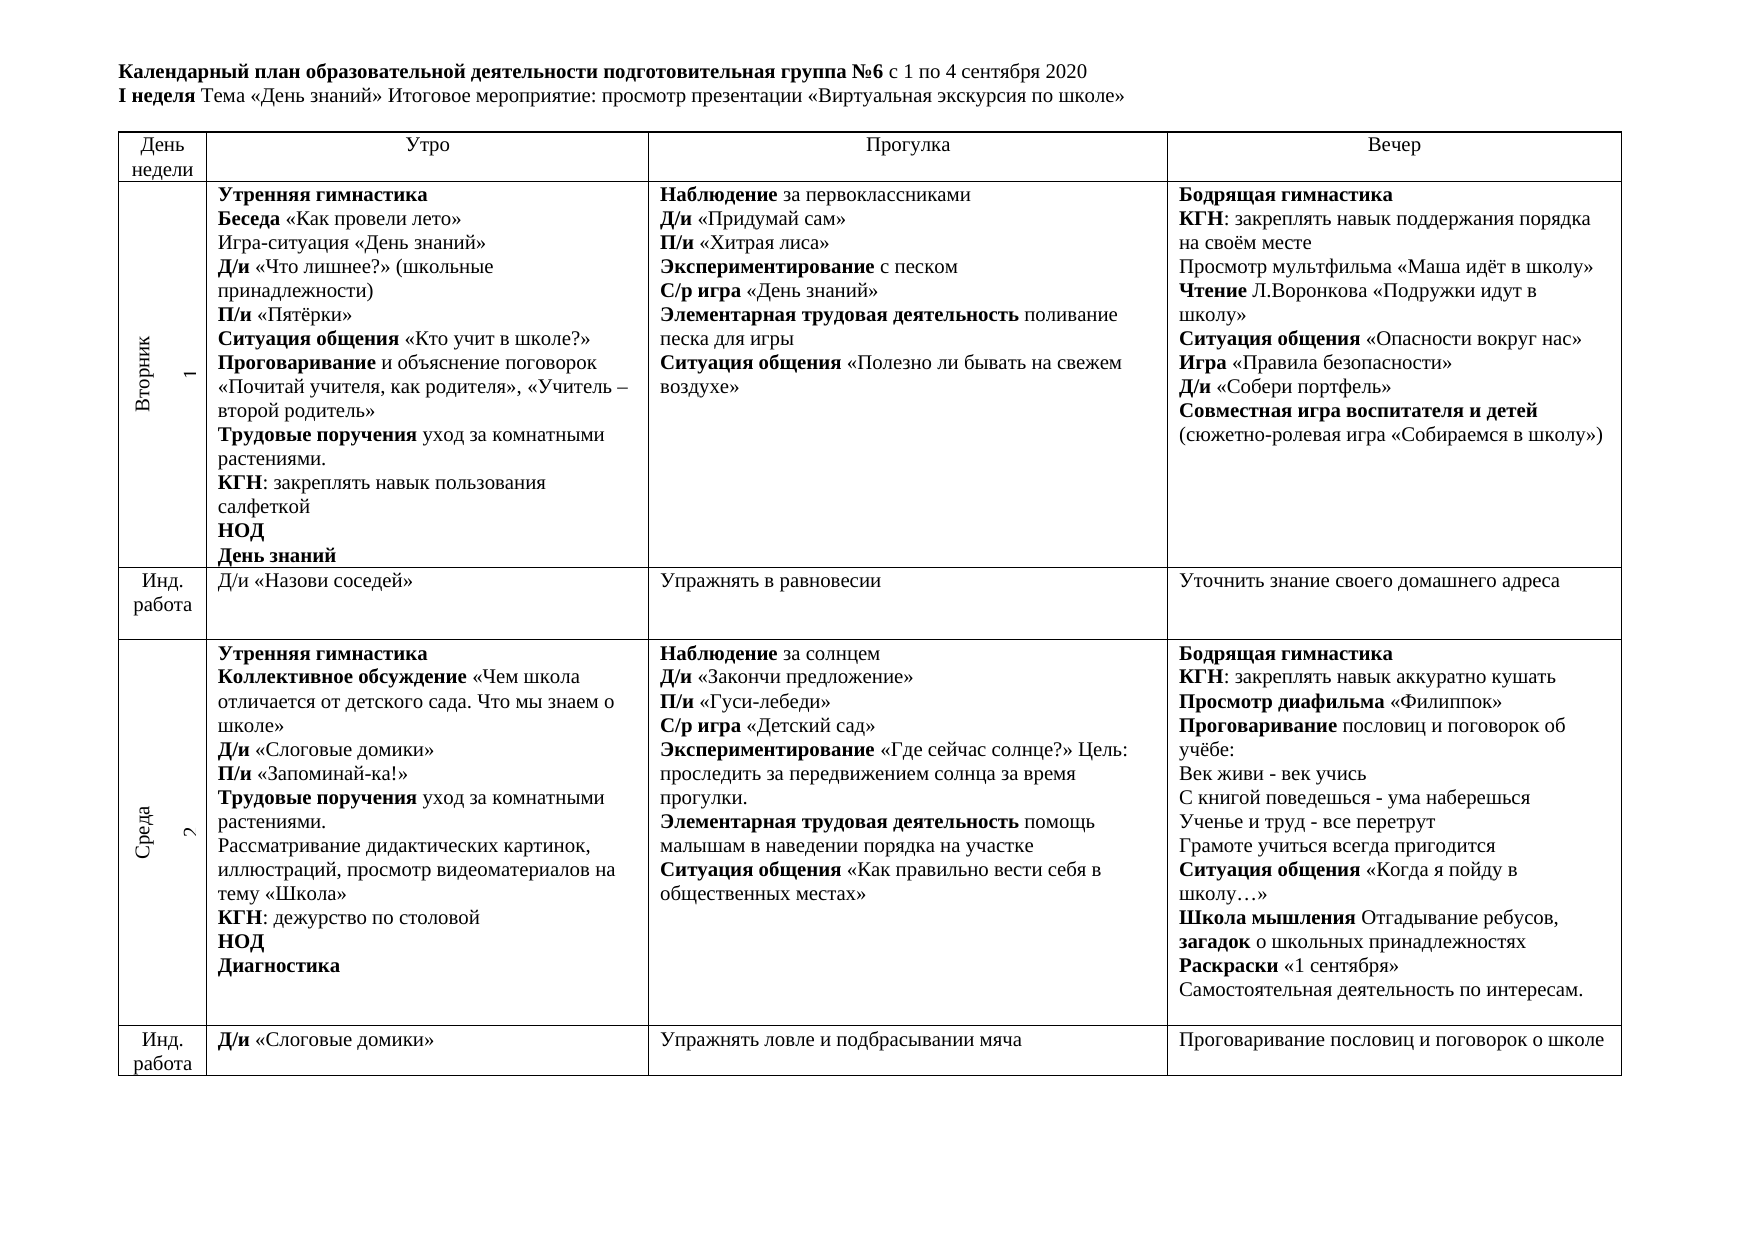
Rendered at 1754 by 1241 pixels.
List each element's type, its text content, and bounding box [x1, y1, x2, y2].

table_header Прогулка [649, 133, 1167, 181]
table_header Вечер [1168, 133, 1621, 181]
table_cell Бодрящая гимнастика КГН: закреплять навык аккуратно кушать Просмотр диафильма «Филиппок» Проговаривание пословиц и поговорок об учёбе: Век живи - век учись С книгой поведешься - ума наберешься Ученье и труд - все перетрут Грамоте учиться всегда пригодится Ситуация общения «Когда я пойду в школу…» Школа мышления Отгадывание ребусов, загадок о школьных принадлежностях Раскраски «1 сентября» Самостоятельная деятельность по интересам. [1168, 640, 1621, 1025]
table_cell Упражнять ловле и подбрасывании мяча [649, 1026, 1167, 1074]
table_cell Среда 2 [119, 640, 206, 1025]
table_cell Уточнить знание своего домашнего адреса [1168, 568, 1621, 639]
table_cell Проговаривание пословиц и поговорок о школе [1168, 1026, 1621, 1074]
table_header День недели [119, 133, 206, 181]
text Календарный план образовательной деятельности подготовительная группа №6 с 1 по 4 сентября 2020 [118, 59, 1636, 83]
table_cell Инд. работа [119, 1026, 206, 1074]
table_cell Утренняя гимнастика Беседа «Как провели лето» Игра-ситуация «День знаний» Д/и «Что лишнее?» (школьные принадлежности) П/и «Пятёрки» Ситуация общения «Кто учит в школе?» Проговаривание и объяснение поговорок «Почитай учителя, как родителя», «Учитель – второй родитель» Трудовые поручения уход за комнатными растениями. КГН: закреплять навык пользования салфеткой НОД День знаний [207, 182, 648, 567]
table_cell Упражнять в равновесии [649, 568, 1167, 639]
table_cell Утренняя гимнастика Коллективное обсуждение «Чем школа отличается от детского сада. Что мы знаем о школе» Д/и «Слоговые домики» П/и «Запоминай-ка!» Трудовые поручения уход за комнатными растениями. Рассматривание дидактических картинок, иллюстраций, просмотр видеоматериалов на тему «Школа» КГН: дежурство по столовой НОД Диагностика [207, 640, 648, 1025]
table_cell Инд. работа [119, 568, 206, 639]
table_cell Бодрящая гимнастика КГН: закреплять навык поддержания порядка на своём месте Просмотр мультфильма «Маша идёт в школу» Чтение Л.Воронкова «Подружки идут в школу» Ситуация общения «Опасности вокруг нас» Игра «Правила безопасности» Д/и «Собери портфель» Совместная игра воспитателя и детей (сюжетно-ролевая игра «Собираемся в школу») [1168, 182, 1621, 567]
text I неделя Тема «День знаний» Итоговое мероприятие: просмотр презентации «Виртуальная экскурсия по школе» [118, 83, 1636, 107]
table_cell Наблюдение за солнцем Д/и «Закончи предложение» П/и «Гуси-лебеди» С/р игра «Детский сад» Экспериментирование «Где сейчас солнце?» Цель: проследить за передвижением солнца за время прогулки. Элементарная трудовая деятельность помощь малышам в наведении порядка на участке Ситуация общения «Как правильно вести себя в общественных местах» [649, 640, 1167, 1025]
table_cell Вторник 1 [119, 182, 206, 567]
table_cell Д/и «Назови соседей» [207, 568, 648, 639]
table_header Утро [207, 133, 648, 181]
table_cell Д/и «Слоговые домики» [207, 1026, 648, 1074]
table_cell Наблюдение за первоклассниками Д/и «Придумай сам» П/и «Хитрая лиса» Экспериментирование с песком С/р игра «День знаний» Элементарная трудовая деятельность поливание песка для игры Ситуация общения «Полезно ли бывать на свежем воздухе» [649, 182, 1167, 567]
